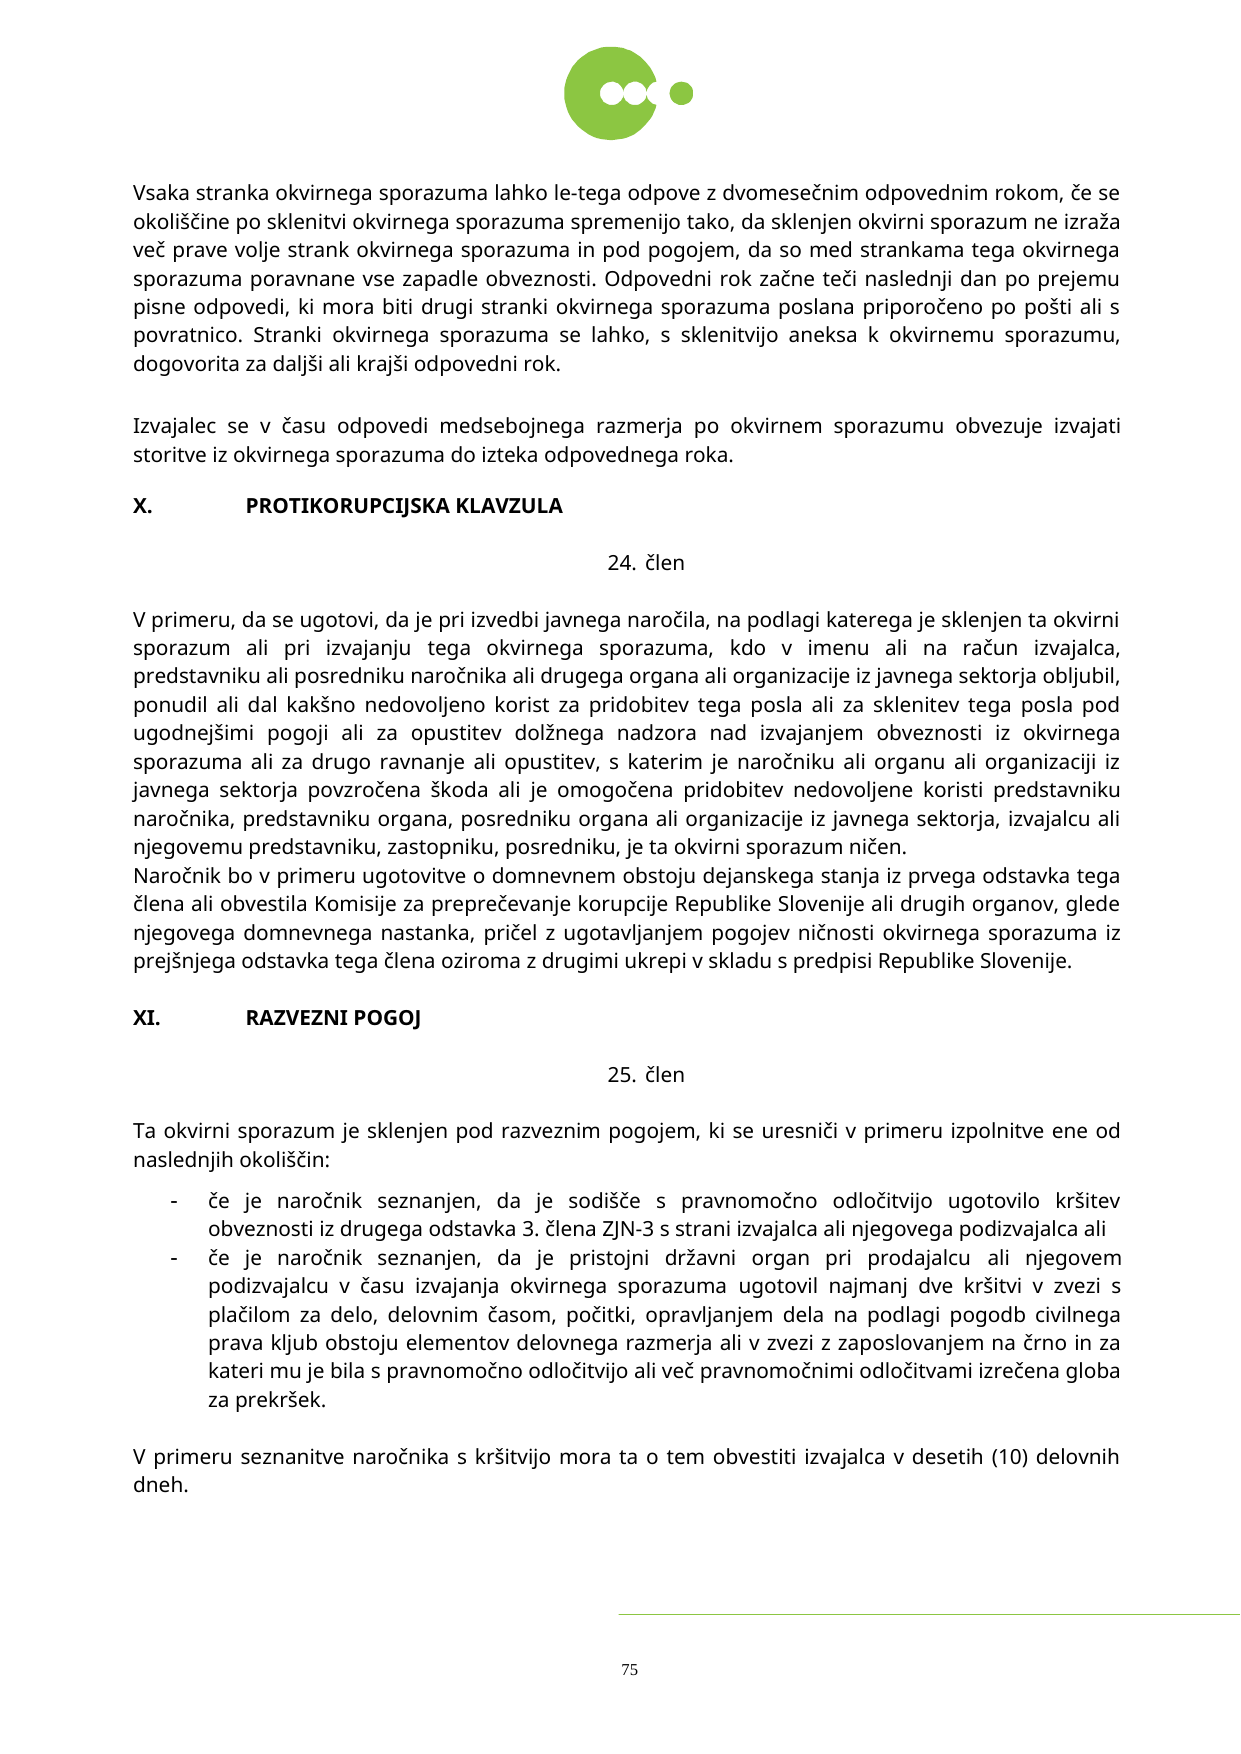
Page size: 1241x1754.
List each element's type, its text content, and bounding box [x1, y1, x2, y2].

list člen [170, 1060, 1122, 1088]
list če je naročnik seznanjen, da je sodišče s pravnomočno odločitvijo ugotovilo kršitev obveznosti iz drugega odstavka 3. člena ZJN-3 s strani izvajalca ali njegovega podizvajalca ali [170, 1186, 1122, 1243]
text Izvajalec se v času odpovedi medsebojnega razmerja po okvirnem sporazumu obvezuje izvajati storitve iz okvirnega sporazuma do izteka odpovednega roka. [133, 411, 1122, 468]
text V primeru, da se ugotovi, da je pri izvedbi javnega naročila, na podlagi katerega je sklenjen ta okvirni sporazum ali pri izvajanju tega okvirnega sporazuma, kdo v imenu ali na račun izvajalca, predstavniku ali posredniku naročnika ali drugega organa ali organizacije iz javnega sektorja obljubil, ponudil ali dal kakšno nedovoljeno korist za pridobitev tega posla ali za sklenitev tega posla pod ugodnejšimi pogoji ali za opustitev dolžnega nadzora nad izvajanjem obveznosti iz okvirnega sporazuma ali za drugo ravnanje ali opustitev, s katerim je naročniku ali organu ali organizaciji iz javnega sektorja povzročena škoda ali je omogočena pridobitev nedovoljene koristi predstavniku naročnika, predstavniku organa, posredniku organa ali organizacije iz javnega sektorja, izvajalcu ali njegovemu predstavniku, zastopniku, posredniku, je ta okvirni sporazum ničen. [133, 605, 1122, 861]
list če je naročnik seznanjen, da je pristojni državni organ pri prodajalcu ali njegovem podizvajalcu v času izvajanja okvirnega sporazuma ugotovil najmanj dve kršitvi v zvezi s plačilom za delo, delovnim časom, počitki, opravljanjem dela na podlagi pogodb civilnega prava kljub obstoju elementov delovnega razmerja ali v zvezi z zaposlovanjem na črno in za kateri mu je bila s pravnomočno odločitvijo ali več pravnomočnimi odločitvami izrečena globa za prekršek. [170, 1243, 1122, 1413]
list PROTIKORUPCIJSKA KLAVZULA [133, 491, 1122, 519]
text V primeru seznanitve naročnika s kršitvijo mora ta o tem obvestiti izvajalca v desetih (10) delovnih dneh. [133, 1442, 1122, 1499]
text Vsaka stranka okvirnega sporazuma lahko le-tega odpove z dvomesečnim odpovednim rokom, če se okoliščine po sklenitvi okvirnega sporazuma spremenijo tako, da sklenjen okvirni sporazum ne izraža več prave volje strank okvirnega sporazuma in pod pogojem, da so med strankama tega okvirnega sporazuma poravnane vse zapadle obveznosti. Odpovedni rok začne teči naslednji dan po prejemu pisne odpovedi, ki mora biti drugi stranki okvirnega sporazuma poslana priporočeno po pošti ali s povratnico. Stranki okvirnega sporazuma se lahko, s sklenitvijo aneksa k okvirnemu sporazumu, dogovorita za daljši ali krajši odpovedni rok. [133, 178, 1122, 377]
text Naročnik bo v primeru ugotovitve o domnevnem obstoju dejanskega stanja iz prvega odstavka tega člena ali obvestila Komisije za preprečevanje korupcije Republike Slovenije ali drugih organov, glede njegovega domnevnega nastanka, pričel z ugotavljanjem pogojev ničnosti okvirnega sporazuma iz prejšnjega odstavka tega člena oziroma z drugimi ukrepi v skladu s predpisi Republike Slovenije. [133, 861, 1122, 974]
text Ta okvirni sporazum je sklenjen pod razveznim pogojem, ki se uresniči v primeru izpolnitve ene od naslednjih okoliščin: [133, 1117, 1122, 1173]
list RAZVEZNI POGOJ [133, 1003, 1122, 1031]
list člen [170, 548, 1122, 576]
